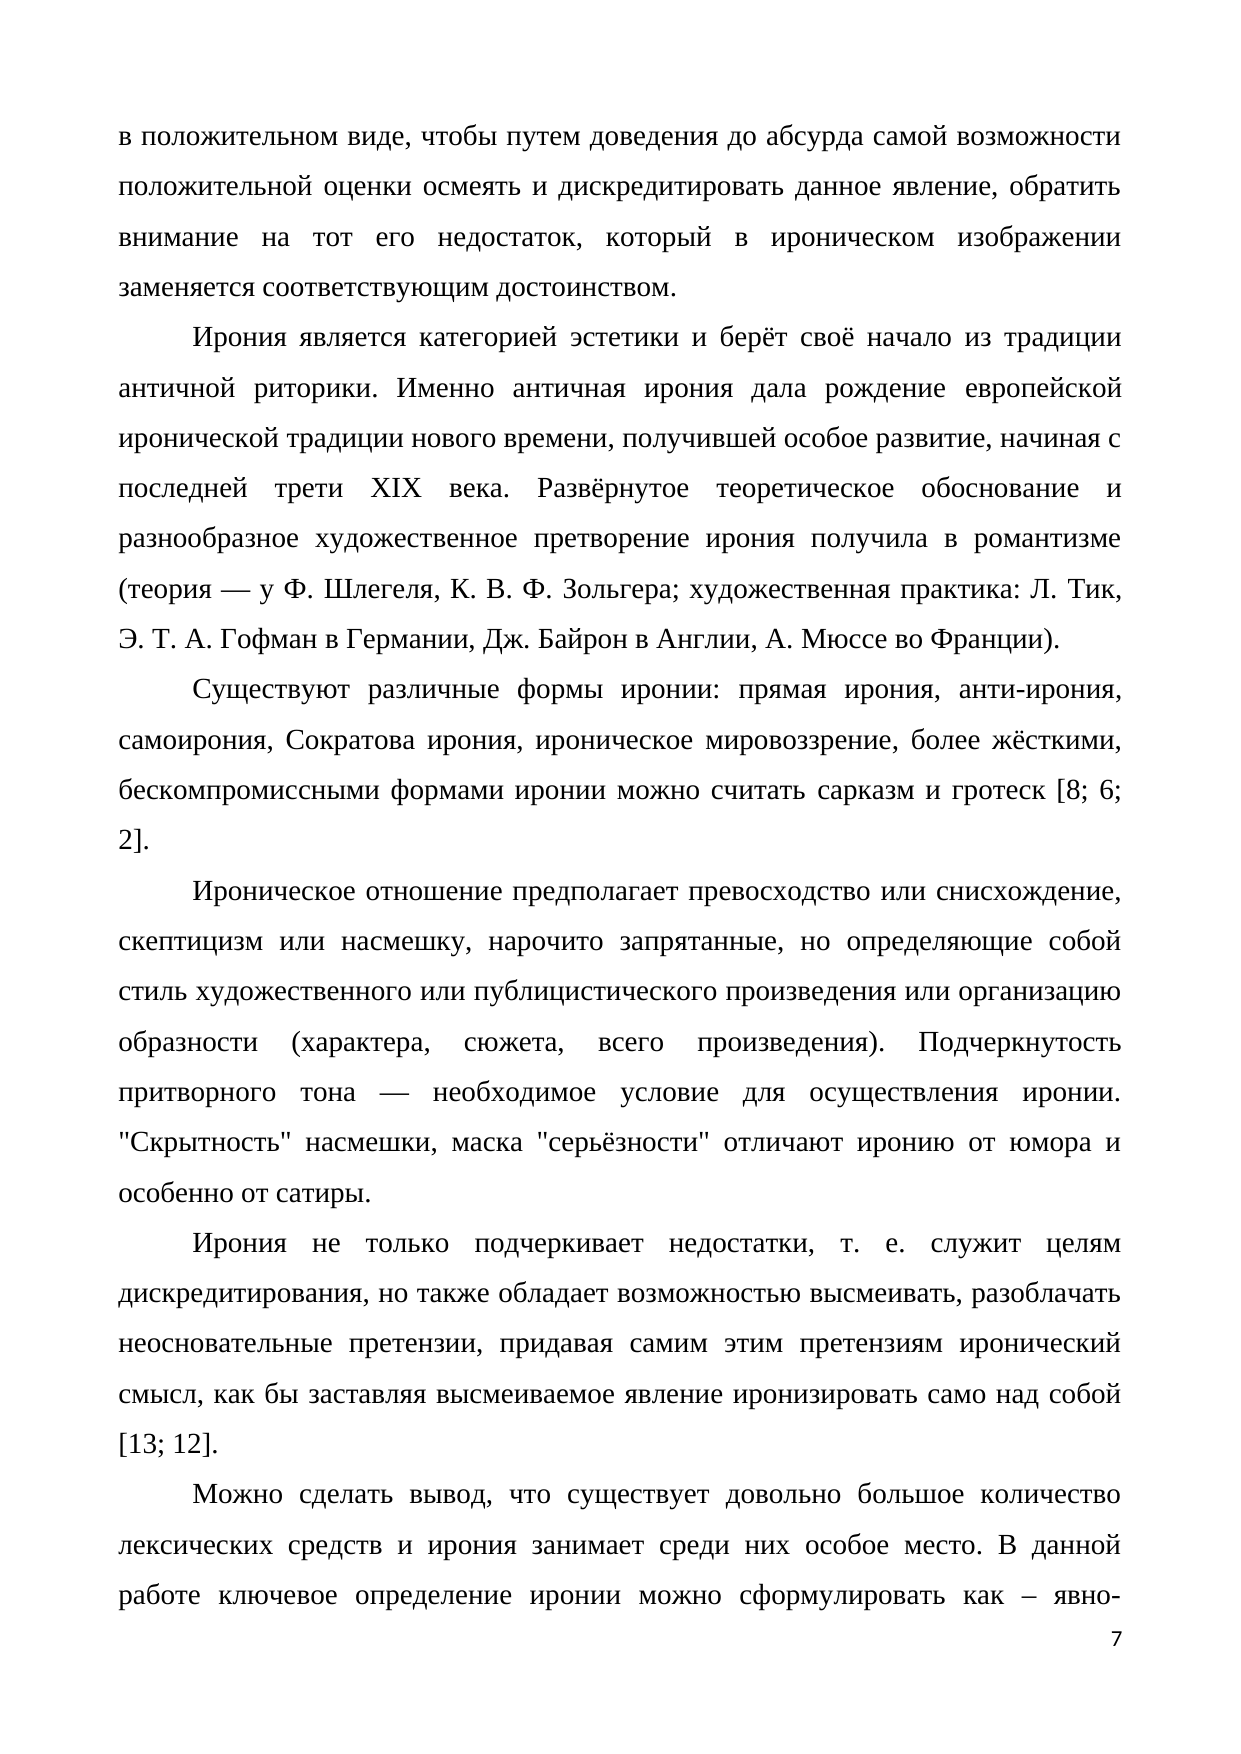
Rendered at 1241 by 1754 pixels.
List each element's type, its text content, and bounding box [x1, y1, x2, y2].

text Ирония является категорией эстетики и берёт своё начало из традиции античной риторики. Именно античная ирония дала рождение европейской иронической традиции нового времени, получившей особое развитие, начиная с последней трети XIX века. Развёрнутое теоретическое обоснование и разнообразное художественное претворение ирония получила в романтизме (теория — у Ф. Шлегеля, К. В. Ф. Зольгера; художественная практика: Л. Тик, Э. Т. А. Гофман в Германии, Дж. Байрон в Англии, А. Мюссе во Франции). [118, 319, 1122, 655]
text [118, 118, 1122, 303]
text Существуют различные формы иронии: прямая ирония, анти-ирония, самоирония, Сократова ирония, ироническое мировоззрение, более жёсткими, бескомпромиссными формами иронии можно считать сарказм и гротеск [8; 6; 2]. [118, 672, 1122, 856]
text Ирония не только подчеркивает недостатки, т. е. служит целям дискредитирования, но также обладает возможностью высмеивать, разоблачать неосновательные претензии, придавая самим этим претензиям иронический смысл, как бы заставляя высмеиваемое явление иронизировать само над собой [13; 12]. [118, 1225, 1122, 1460]
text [118, 1477, 1122, 1611]
text Ироническое отношение предполагает превосходство или снисхождение, скептицизм или насмешку, нарочито запрятанные, но определяющие собой стиль художественного или публицистического произведения или организацию образности (характера, сюжета, всего произведения). Подчеркнутость притворного тона — необходимое условие для осуществления иронии. "Скрытность" насмешки, маска "серьёзности" отличают иронию от юмора и особенно от сатиры. [118, 873, 1122, 1208]
